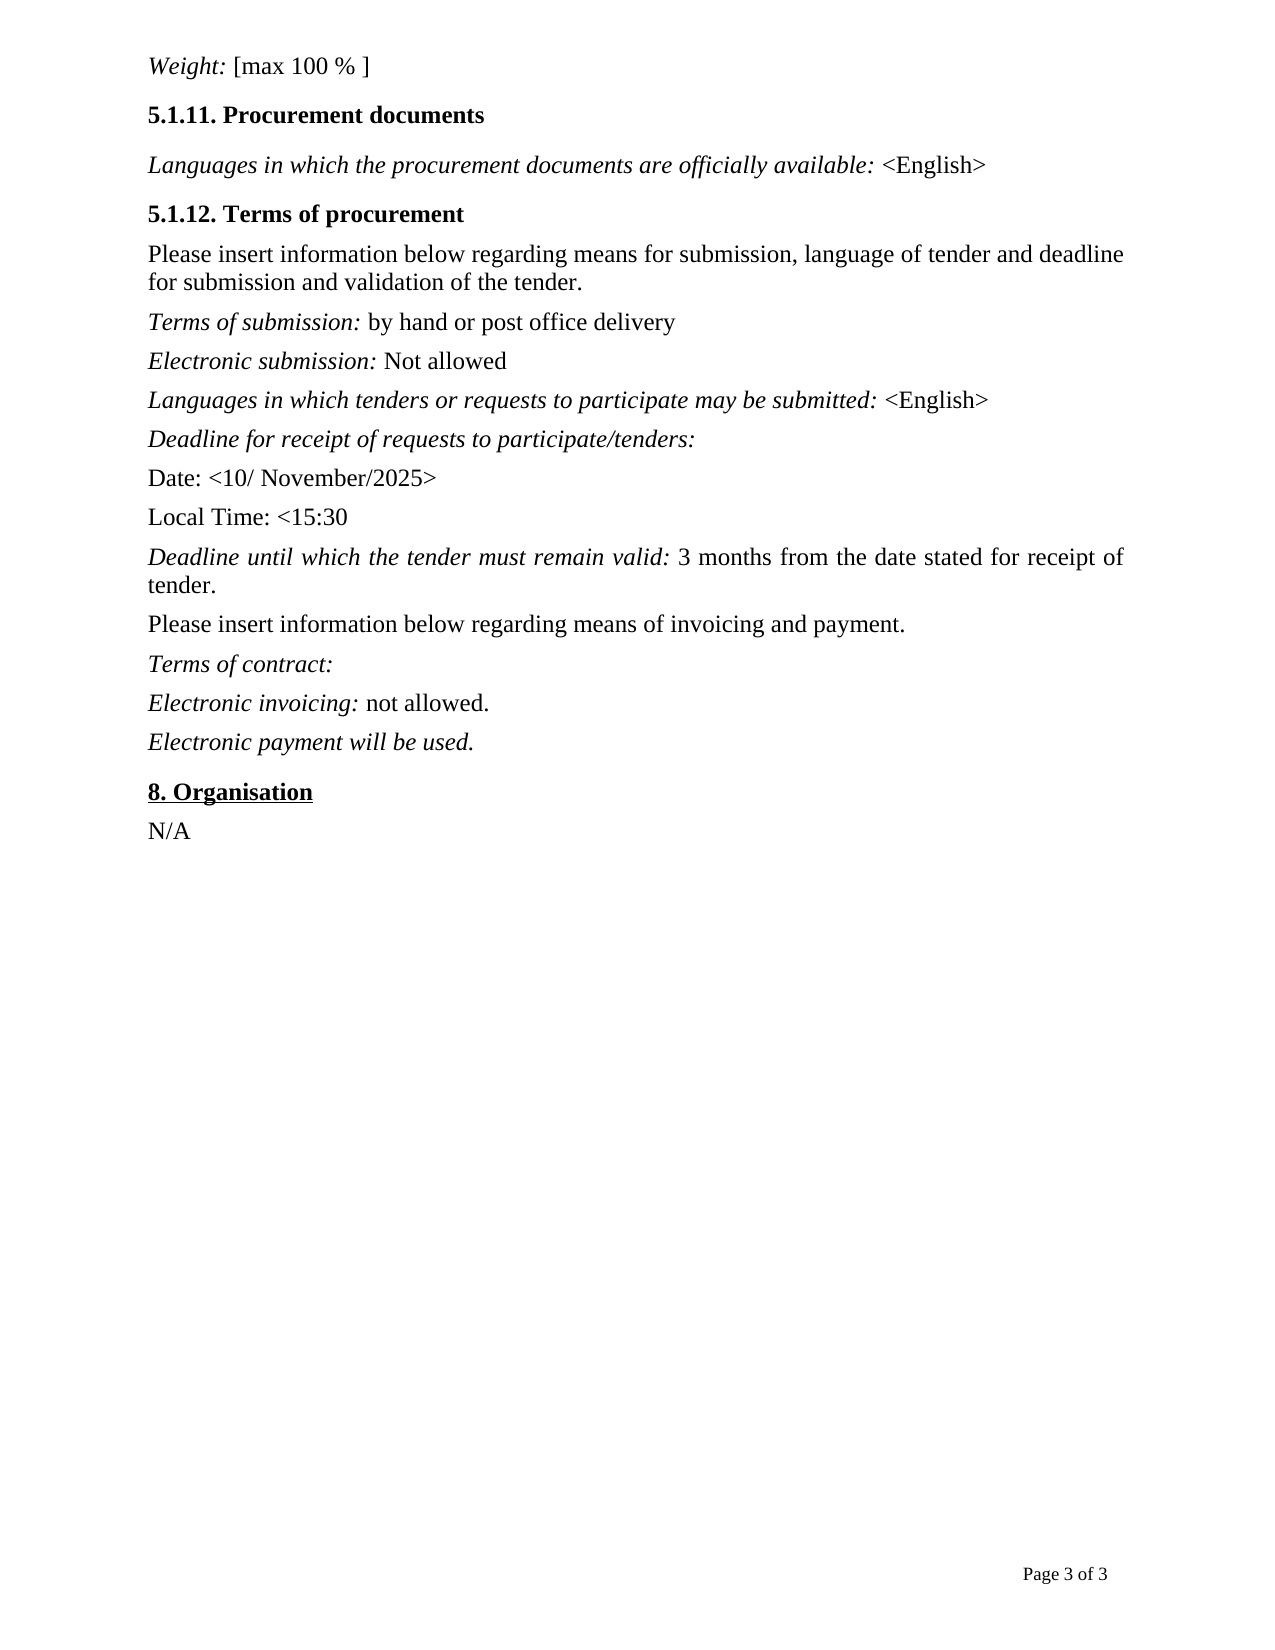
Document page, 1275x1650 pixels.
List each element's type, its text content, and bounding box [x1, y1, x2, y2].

text Electronic invoicing: not allowed. [148, 688, 1125, 717]
text N/A [148, 816, 1125, 844]
text Languages in which tenders or requests to participate may be submitted: <English> [148, 385, 1125, 414]
text Terms of contract: [148, 649, 1125, 677]
text 5.1.12. Terms of procurement [148, 199, 1125, 228]
text Date: <10/ November/2025> [148, 463, 1125, 492]
text Please insert information below regarding means of invoicing and payment. [148, 609, 1125, 638]
text 8. Organisation [148, 777, 1125, 805]
text Please insert information below regarding means for submission, language of tender and deadline for submission and validation of the tender. [148, 239, 1125, 296]
text Local Time: <15:30 [148, 502, 1125, 531]
text Deadline until which the tender must remain valid: 3 months from the date stated for receipt of tender. [148, 542, 1125, 599]
text Weight: [max 100 % ] [148, 51, 1125, 79]
text Electronic submission: Not allowed [148, 346, 1125, 374]
text Electronic payment will be used. [148, 727, 1125, 756]
text Languages in which the procurement documents are officially available: <English> [148, 150, 1125, 179]
text Terms of submission: by hand or post office delivery [148, 307, 1125, 335]
text Deadline for receipt of requests to participate/tenders: [148, 424, 1125, 453]
text 5.1.11. Procurement documents [148, 100, 1125, 129]
